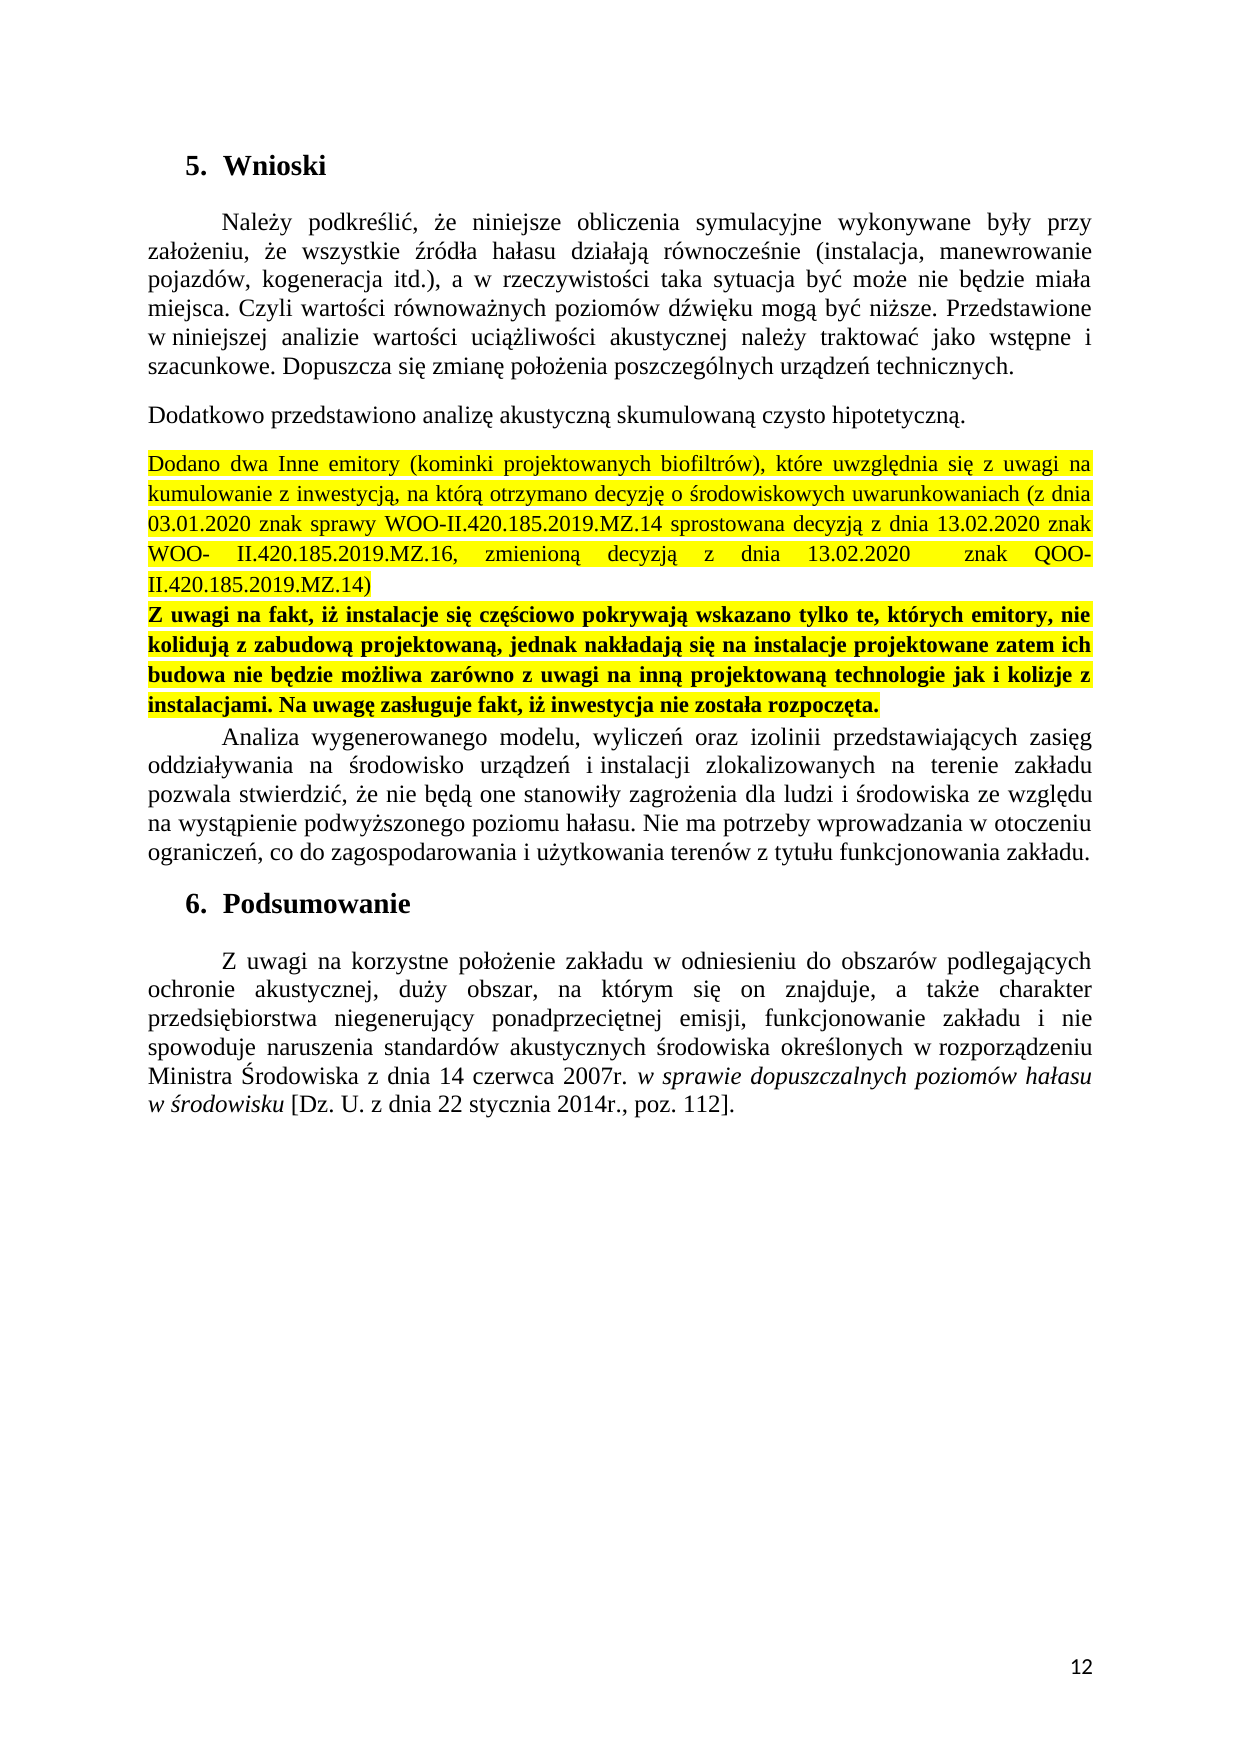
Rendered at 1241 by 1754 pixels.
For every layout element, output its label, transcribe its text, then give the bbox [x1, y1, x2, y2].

text Należy podkreślić, że niniejsze obliczenia symulacyjne wykonywane były przy założeniu, że wszystkie źródła hałasu działają równocześnie (instalacja, manewrowanie pojazdów, kogeneracja itd.), a w rzeczywistości taka sytuacja być może nie będzie miała miejsca. Czyli wartości równoważnych poziomów dźwięku mogą być niższe. Przedstawione w niniejszej analizie wartości uciążliwości akustycznej należy traktować jako wstępne i szacunkowe. Dopuszcza się zmianę położenia poszczególnych urządzeń technicznych. [148, 207, 1093, 379]
text Dodano dwa Inne emitory (kominki projektowanych biofiltrów), które uwzględnia się z uwagi na kumulowanie z inwestycją, na którą otrzymano decyzję o środowiskowych uwarunkowaniach (z dnia 03.01.2020 znak sprawy WOO-II.420.185.2019.MZ.14 sprostowana decyzją z dnia 13.02.2020 znak WOO- II.420.185.2019.MZ.16, zmienioną decyzją z dnia 13.02.2020 znak QOO-II.420.185.2019.MZ.14) [148, 567, 1093, 597]
text Analiza wygenerowanego modelu, wyliczeń oraz izolinii przedstawiających zasięg oddziaływania na środowisko urządzeń i instalacji zlokalizowanych na terenie zakładu pozwala stwierdzić, że nie będą one stanowiły zagrożenia dla ludzi i środowiska ze względu na wystąpienie podwyższonego poziomu hałasu. Nie ma potrzeby wprowadzania w otoczeniu ograniczeń, co do zagospodarowania i użytkowania terenów z tytułu funkcjonowania zakładu. [148, 722, 1093, 866]
text Wnioski [185, 148, 1093, 181]
text Dodatkowo przedstawiono analizę akustyczną skumulowaną czysto hipotetyczną. [148, 400, 1093, 429]
text Z uwagi na korzystne położenie zakładu w odniesieniu do obszarów podlegających ochronie akustycznej, duży obszar, na którym się on znajduje, a także charakter przedsiębiorstwa niegenerujący ponadprzeciętnej emisji, funkcjonowanie zakładu i nie spowoduje naruszenia standardów akustycznych środowiska określonych w rozporządzeniu Ministra Środowiska z dnia 14 czerwca 2007r. w sprawie dopuszczalnych poziomów hałasu w środowisku [Dz. U. z dnia 22 stycznia 2014r., poz. 112]. [148, 946, 1093, 1118]
text Z uwagi na fakt, iż instalacje się częściowo pokrywają wskazano tylko te, których emitory, nie kolidują z zabudową projektowaną, jednak nakładają się na instalacje projektowane zatem ich budowa nie będzie możliwa zarówno z uwagi na inną projektowaną technologie jak i kolizje z instalacjami. Na uwagę zasługuje fakt, iż inwestycja nie została rozpoczęta. [148, 688, 1093, 718]
text Podsumowanie [185, 886, 1093, 920]
